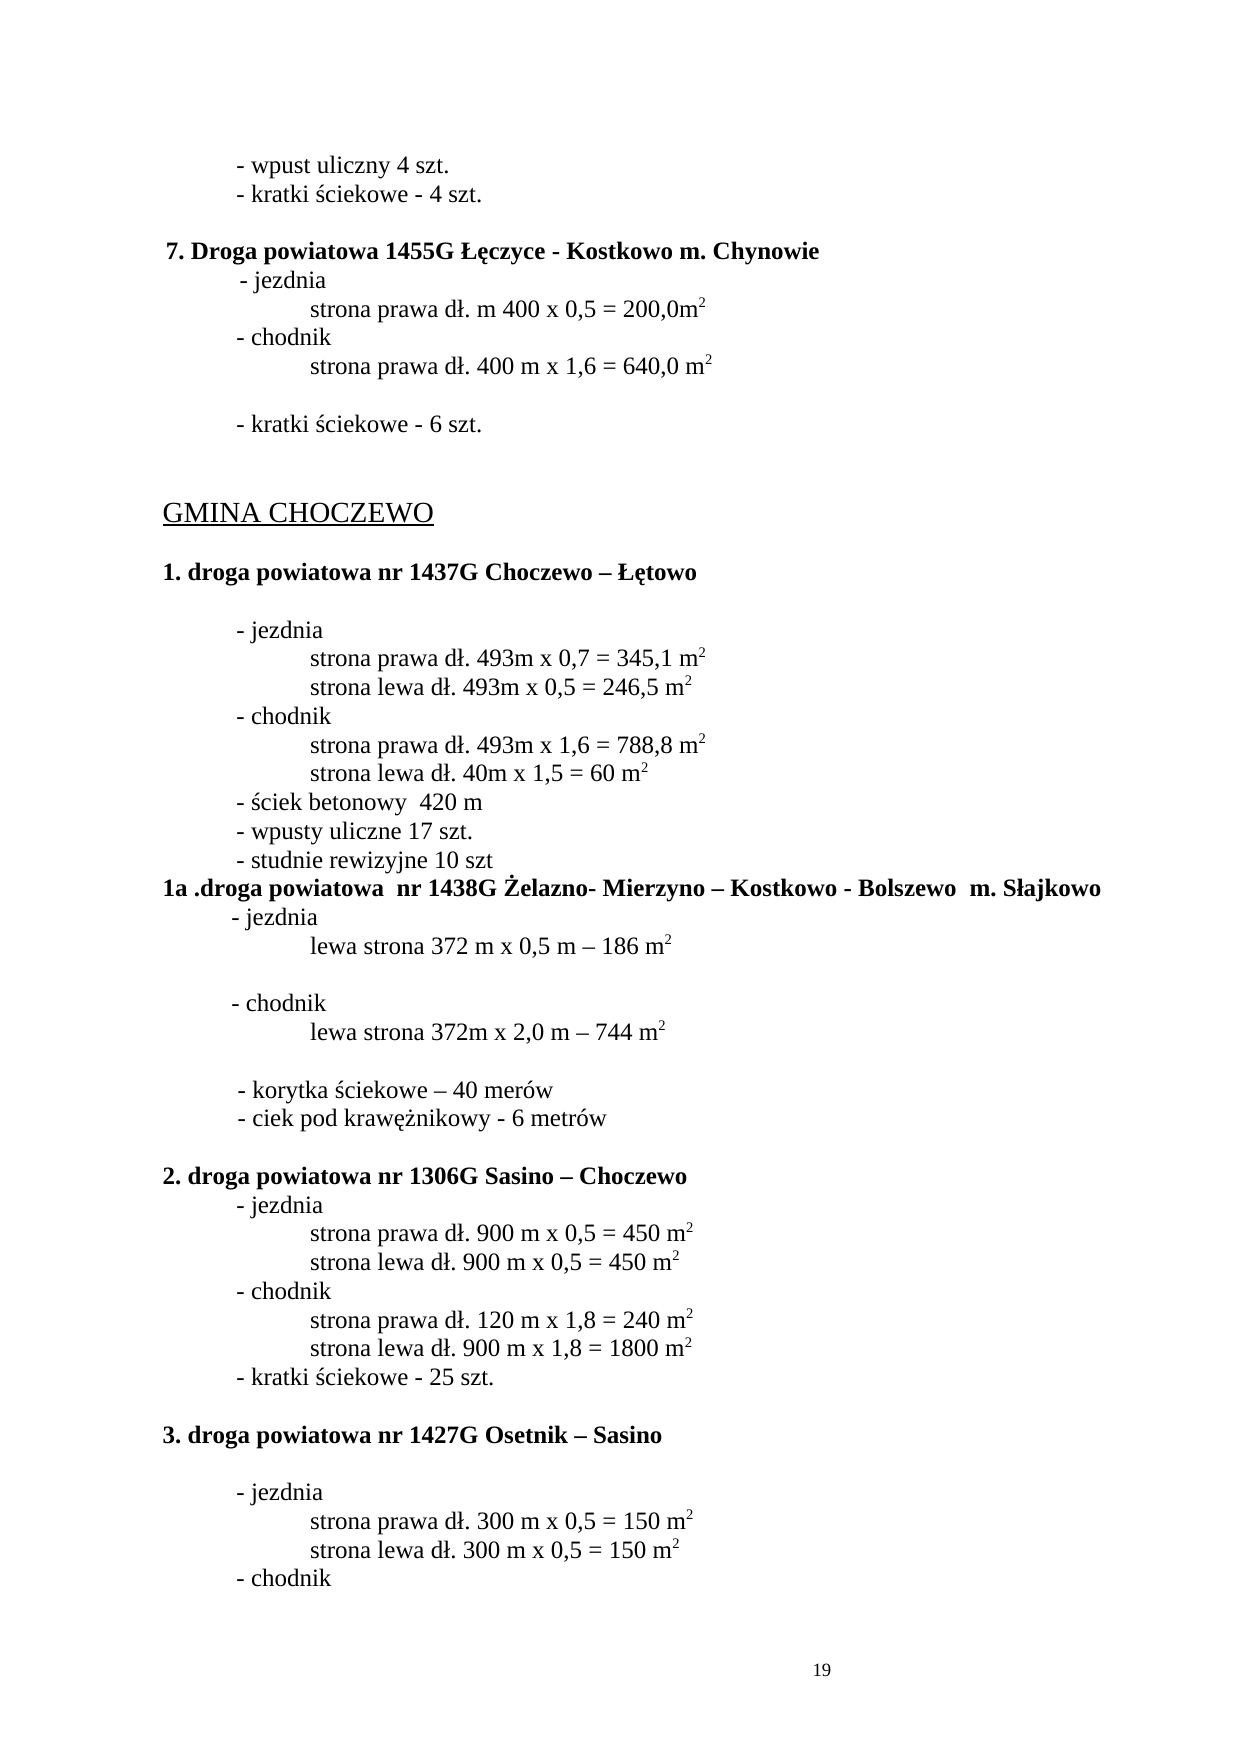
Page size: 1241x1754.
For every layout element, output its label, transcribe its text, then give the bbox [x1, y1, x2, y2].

text strona prawa dł. m 400 x 0,5 = 200,0m2 [162, 294, 1112, 322]
text - chodnik [162, 701, 1112, 730]
text - chodnik [162, 1563, 1112, 1592]
text 1a .droga powiatowa nr 1438G Żelazno- Mierzyno – Kostkowo - Bolszewo m. Słajkowo [162, 873, 1112, 902]
text - chodnik [162, 322, 1112, 351]
text - ciek pod krawężnikowy - 6 metrów [162, 1103, 1112, 1132]
text - jezdnia [162, 615, 1112, 643]
text strona lewa dł. 300 m x 0,5 = 150 m2 [162, 1535, 1112, 1563]
text strona lewa dł. 493m x 0,5 = 246,5 m2 [162, 672, 1112, 701]
text strona prawa dł. 120 m x 1,8 = 240 m2 [162, 1305, 1112, 1333]
text strona lewa dł. 900 m x 0,5 = 450 m2 [162, 1247, 1112, 1276]
text GMINA CHOCZEWO [162, 495, 1112, 528]
text - jezdnia [162, 1190, 1112, 1218]
text - jezdnia [162, 1477, 1112, 1506]
text strona lewa dł. 900 m x 1,8 = 1800 m2 [162, 1333, 1112, 1362]
text 2. droga powiatowa nr 1306G Sasino – Choczewo [162, 1161, 1112, 1190]
list Droga powiatowa 1455G Łęczyce - Kostkowo m. Chynowie [166, 236, 1112, 265]
text strona lewa dł. 40m x 1,5 = 60 m2 [162, 758, 1112, 787]
text strona prawa dł. 400 m x 1,6 = 640,0 m2 [162, 351, 1112, 380]
text - studnie rewizyjne 10 szt [162, 845, 1112, 873]
list - jezdnia [166, 265, 1112, 294]
text 3. droga powiatowa nr 1427G Osetnik – Sasino [162, 1420, 1112, 1448]
text - jezdnia lewa strona 372 m x 0,5 m – 186 m2 [162, 902, 1112, 960]
text - chodnik [162, 960, 1112, 1017]
text lewa strona 372m x 2,0 m – 744 m2 [162, 1017, 1112, 1046]
text strona prawa dł. 300 m x 0,5 = 150 m2 [162, 1506, 1112, 1535]
text - korytka ściekowe – 40 merów [162, 1075, 1112, 1103]
text - wpusty uliczne 17 szt. [162, 816, 1112, 845]
text strona prawa dł. 493m x 0,7 = 345,1 m2 [162, 643, 1112, 672]
text - ściek betonowy 420 m [162, 787, 1112, 816]
text - kratki ściekowe - 6 szt. [162, 409, 1112, 437]
text - kratki ściekowe - 25 szt. [162, 1362, 1112, 1391]
text strona prawa dł. 900 m x 0,5 = 450 m2 [162, 1218, 1112, 1247]
text - chodnik [162, 1276, 1112, 1305]
text - kratki ściekowe - 4 szt. [162, 179, 1112, 207]
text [162, 150, 1112, 179]
text strona prawa dł. 493m x 1,6 = 788,8 m2 [162, 730, 1112, 758]
list droga powiatowa nr 1437G Choczewo – Łętowo [162, 557, 1112, 586]
